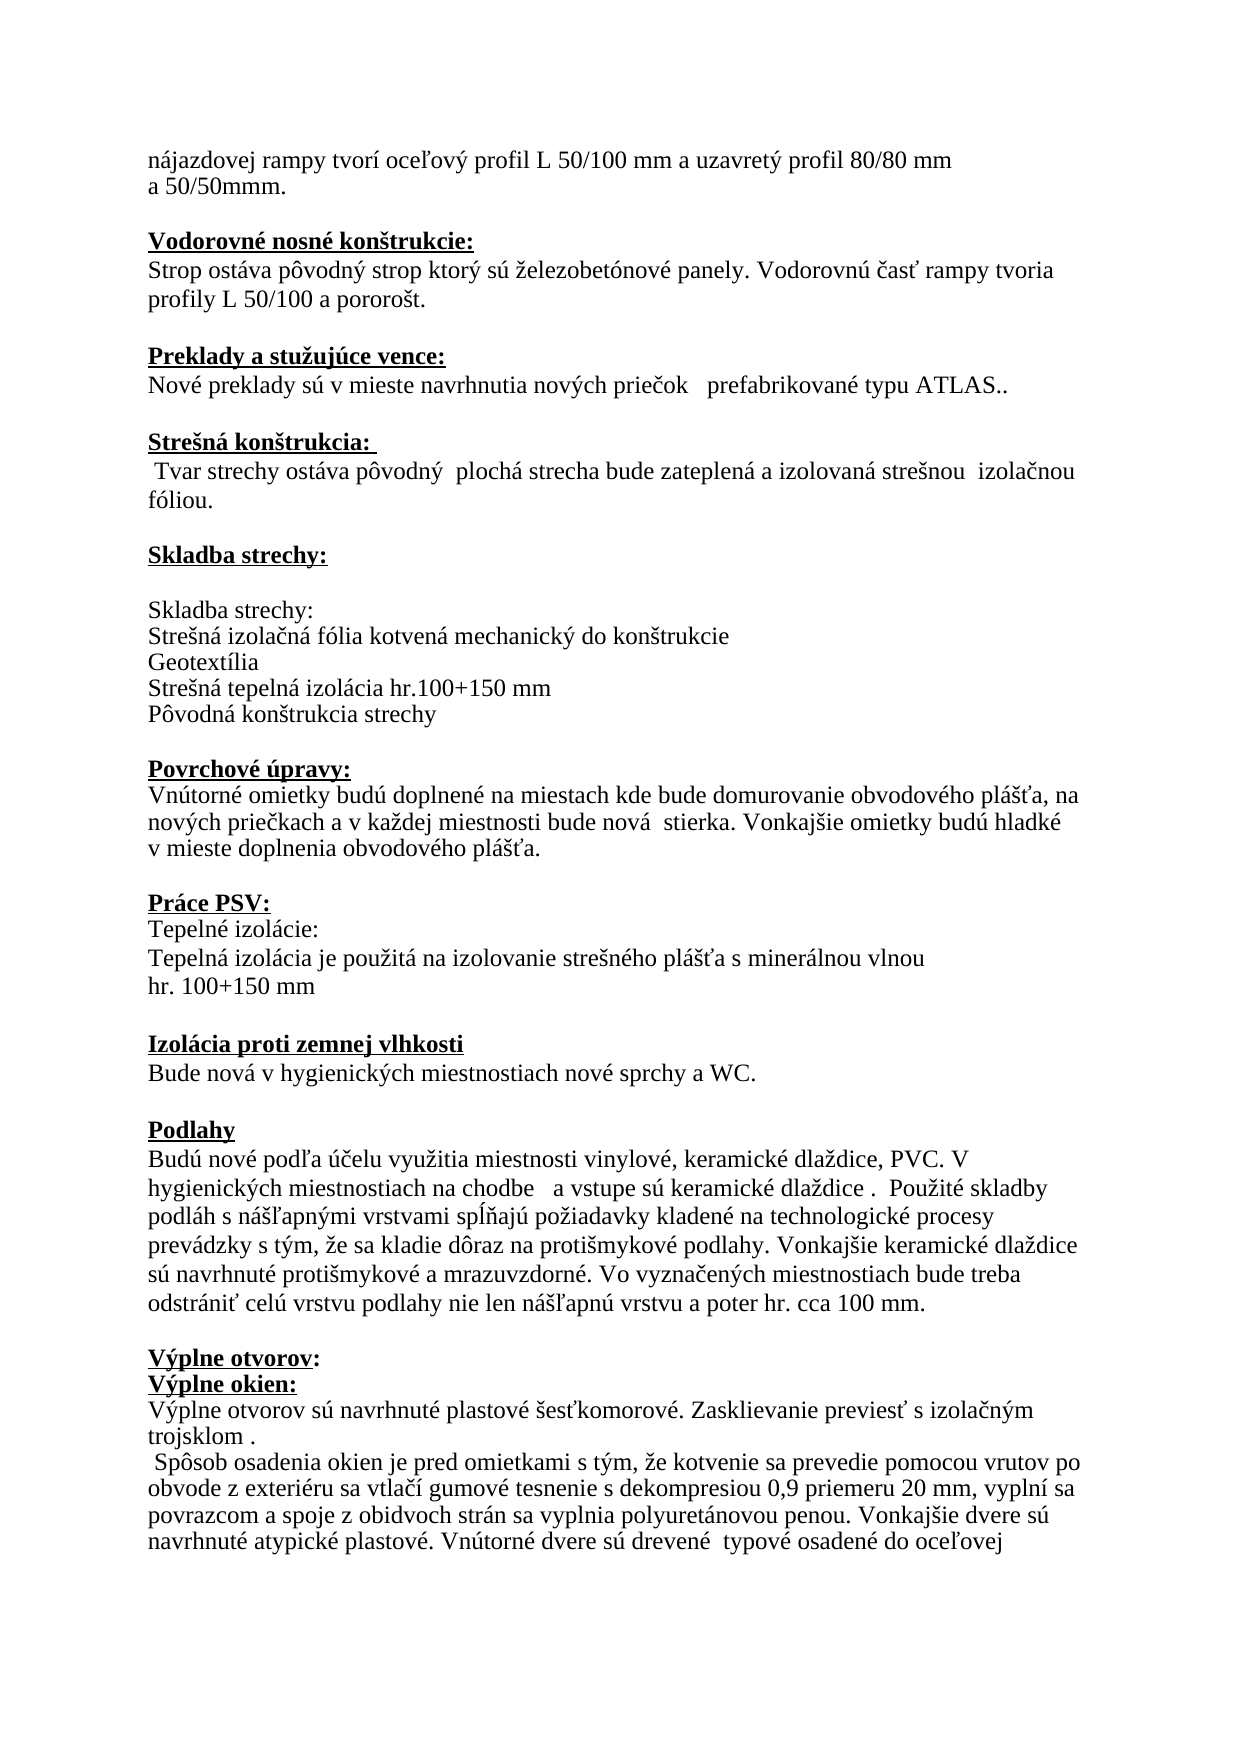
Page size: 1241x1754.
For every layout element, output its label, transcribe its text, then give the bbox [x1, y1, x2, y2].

text Pôvodná konštrukcia strechy [148, 702, 1093, 728]
text Podlahy [148, 1115, 1093, 1144]
text Geotextília [148, 649, 1093, 676]
text Preklady a stužujúce vence: [148, 341, 1093, 370]
text Strešná tepelná izolácia hr.100+150 mm [148, 676, 1093, 702]
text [148, 1450, 1093, 1555]
text Práce PSV: [148, 890, 1093, 916]
text Výplne otvorov: [148, 1345, 1093, 1371]
text Nové preklady sú v mieste navrhnutia nových priečok prefabrikované typu ATLAS.. [148, 370, 1093, 399]
text Strešná izolačná fólia kotvená mechanický do konštrukcie [148, 623, 1093, 649]
text Skladba strechy: [148, 542, 1093, 568]
text Vodorovné nosné konštrukcie: [148, 229, 1093, 255]
text Strešná konštrukcia: [148, 427, 1093, 456]
text Izolácia proti zemnej vlhkosti [148, 1029, 1093, 1058]
text Tepelné izolácie: [148, 916, 1093, 943]
text Tepelná izolácia je použitá na izolovanie strešného plášťa s minerálnou vlnou [148, 943, 1093, 971]
text Výplne okien: [148, 1371, 1093, 1397]
text Vnútorné omietky budú doplnené na miestach kde bude domurovanie obvodového plášťa, na nových priečkach a v každej miestnosti bude nová stierka. Vonkajšie omietky budú hladké v mieste doplnenia obvodového plášťa. [148, 783, 1093, 862]
text Výplne otvorov sú navrhnuté plastové šesťkomorové. Zasklievanie previesť s izolačným trojsklom . [148, 1397, 1093, 1450]
text hr. 100+150 mm [148, 971, 1093, 1000]
text Povrchové úpravy: [148, 757, 1093, 783]
text Skladba strechy: [148, 597, 1093, 623]
text Budú nové podľa účelu využitia miestnosti vinylové, keramické dlaždice, PVC. V hygienických miestnostiach na chodbe a vstupe sú keramické dlaždice . Použité skladby podláh s nášľapnými vrstvami spĺňajú požiadavky kladené na technologické procesy prevádzky s tým, že sa kladie dôraz na protišmykové podlahy. Vonkajšie keramické dlaždice sú navrhnuté protišmykové a mrazuvzdorné. Vo vyznačených miestnostiach bude treba odstrániť celú vrstvu podlahy nie len nášľapnú vrstvu a poter hr. cca 100 mm. [148, 1144, 1093, 1316]
text Tvar strechy ostáva pôvodný plochá strecha bude zateplená a izolovaná strešnou izolačnou fóliou. [148, 456, 1093, 514]
text Strop ostáva pôvodný strop ktorý sú železobetónové panely. Vodorovnú časť rampy tvoria profily L 50/100 a pororošt. [148, 255, 1093, 312]
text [148, 148, 1093, 200]
text Bude nová v hygienických miestnostiach nové sprchy a WC. [148, 1058, 1093, 1086]
